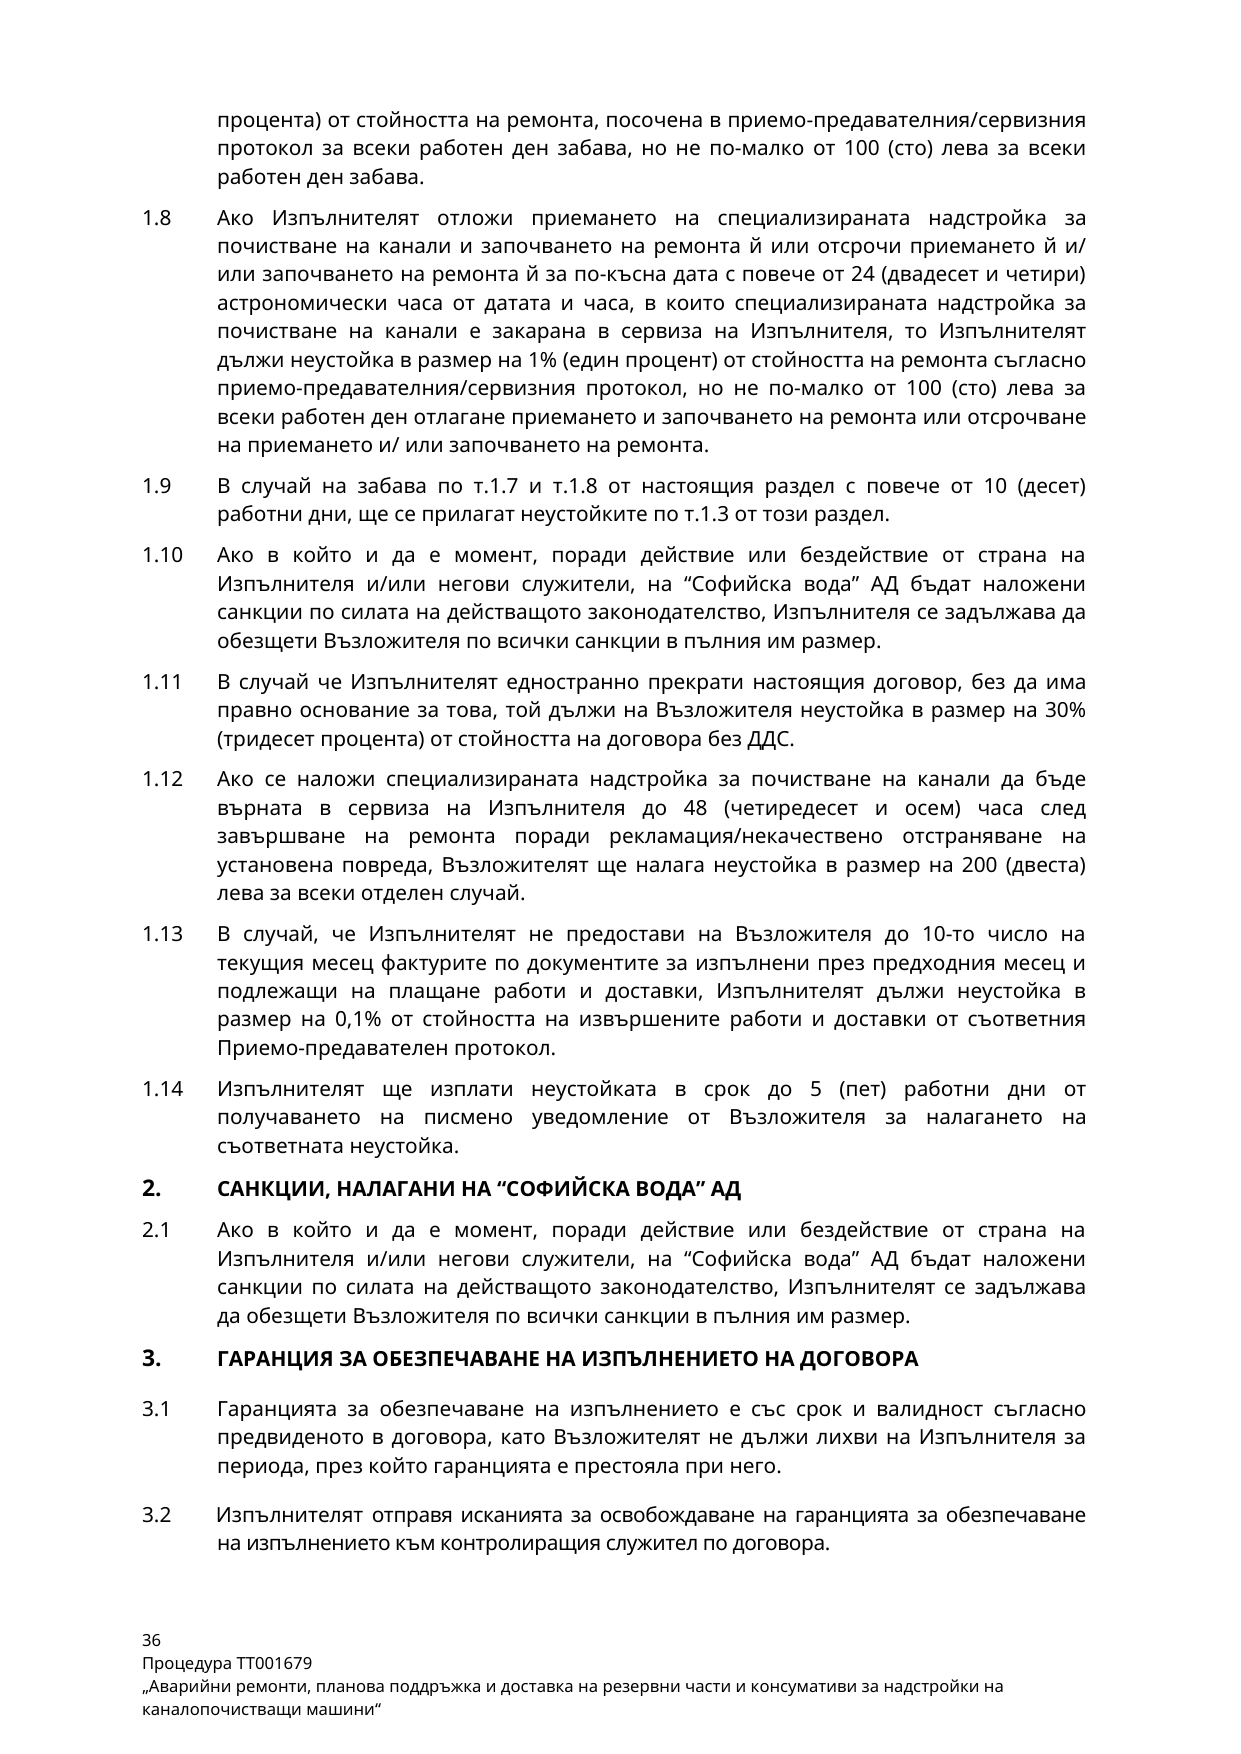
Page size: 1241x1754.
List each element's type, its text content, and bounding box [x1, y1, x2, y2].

list В случай на забава по т.1.7 и т.1.8 от настоящия раздел с повече от 10 (десет) работни дни, ще се прилагат неустойките по т.1.3 от този раздел. [142, 471, 1087, 528]
list Ако Изпълнителят отложи приемането на специализираната надстройка за почистване на канали и започването на ремонта й или отсрочи приемането й и/ или започването на ремонта й за по-късна дата с повече от 24 (двадесет и четири) астрономически часа от датата и часа, в които специализираната надстройка за почистване на канали е закарана в сервиза на Изпълнителя, то Изпълнителят дължи неустойка в размер на 1% (един процент) от стойността на ремонта съгласно приемо-предавателния/сервизния протокол, но не по-малко от 100 (сто) лева за всеки работен ден отлагане приемането и започването на ремонта или отсрочване на приемането и/ или започването на ремонта. [142, 203, 1087, 459]
list Ако в който и да е момент, поради действие или бездействие от страна на Изпълнителя и/или негови служители, на “Софийска вода” АД бъдат наложени санкции по силата на действащото законодателство, Изпълнителя се задължава да обезщети Възложителя по всички санкции в пълния им размер. [142, 541, 1087, 654]
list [142, 105, 1087, 190]
list Гаранцията за обезпечаване на изпълнението е със срок и валидност съгласно предвиденото в договора, като Възложителят не дължи лихви на Изпълнителя за периода, през който гаранцията е престояла при него. [142, 1394, 1087, 1479]
list Изпълнителят отправя исканията за освобождаване на гаранцията за обезпечаване на изпълнението към контролиращия служител по договора. [142, 1500, 1087, 1557]
list В случай, че Изпълнителят не предостави на Възложителя до 10-то число на текущия месец фактурите по документите за изпълнени през предходния месец и подлежащи на плащане работи и доставки, Изпълнителят дължи неустойка в размер на 0,1% от стойността на извършените работи и доставки от съответния Приемо-предавателен протокол. [142, 919, 1087, 1061]
list Ако се наложи специализираната надстройка за почистване на канали да бъде върната в сервиза на Изпълнителя до 48 (четиредесет и осем) часа след завършване на ремонта поради рекламация/некачествено отстраняване на установена повреда, Възложителят ще налага неустойка в размер на 200 (двеста) лева за всеки отделен случай. [142, 764, 1087, 907]
list ГАРАНЦИЯ ЗА ОБЕЗПЕЧАВАНЕ НА ИЗПЪЛНЕНИЕТО НА ДОГОВОРА [142, 1342, 1087, 1373]
list САНКЦИИ, НАЛАГАНИ НА “СОФИЙСКА ВОДА” АД [142, 1172, 1087, 1203]
list Изпълнителят ще изплати неустойката в срок до 5 (пет) работни дни от получаването на писмено уведомление от Възложителя за налагането на съответната неустойка. [142, 1074, 1087, 1159]
list Ако в който и да е момент, поради действие или бездействие от страна на Изпълнителя и/или негови служители, на “Софийска вода” АД бъдат наложени санкции по силата на действащото законодателство, Изпълнителят се задължава да обезщети Възложителя по всички санкции в пълния им размер. [142, 1216, 1087, 1329]
list В случай че Изпълнителят едностранно прекрати настоящия договор, без да има правно основание за това, той дължи на Възложителя неустойка в размер на 30% (тридесет процента) от стойността на договора без ДДС. [142, 667, 1087, 752]
